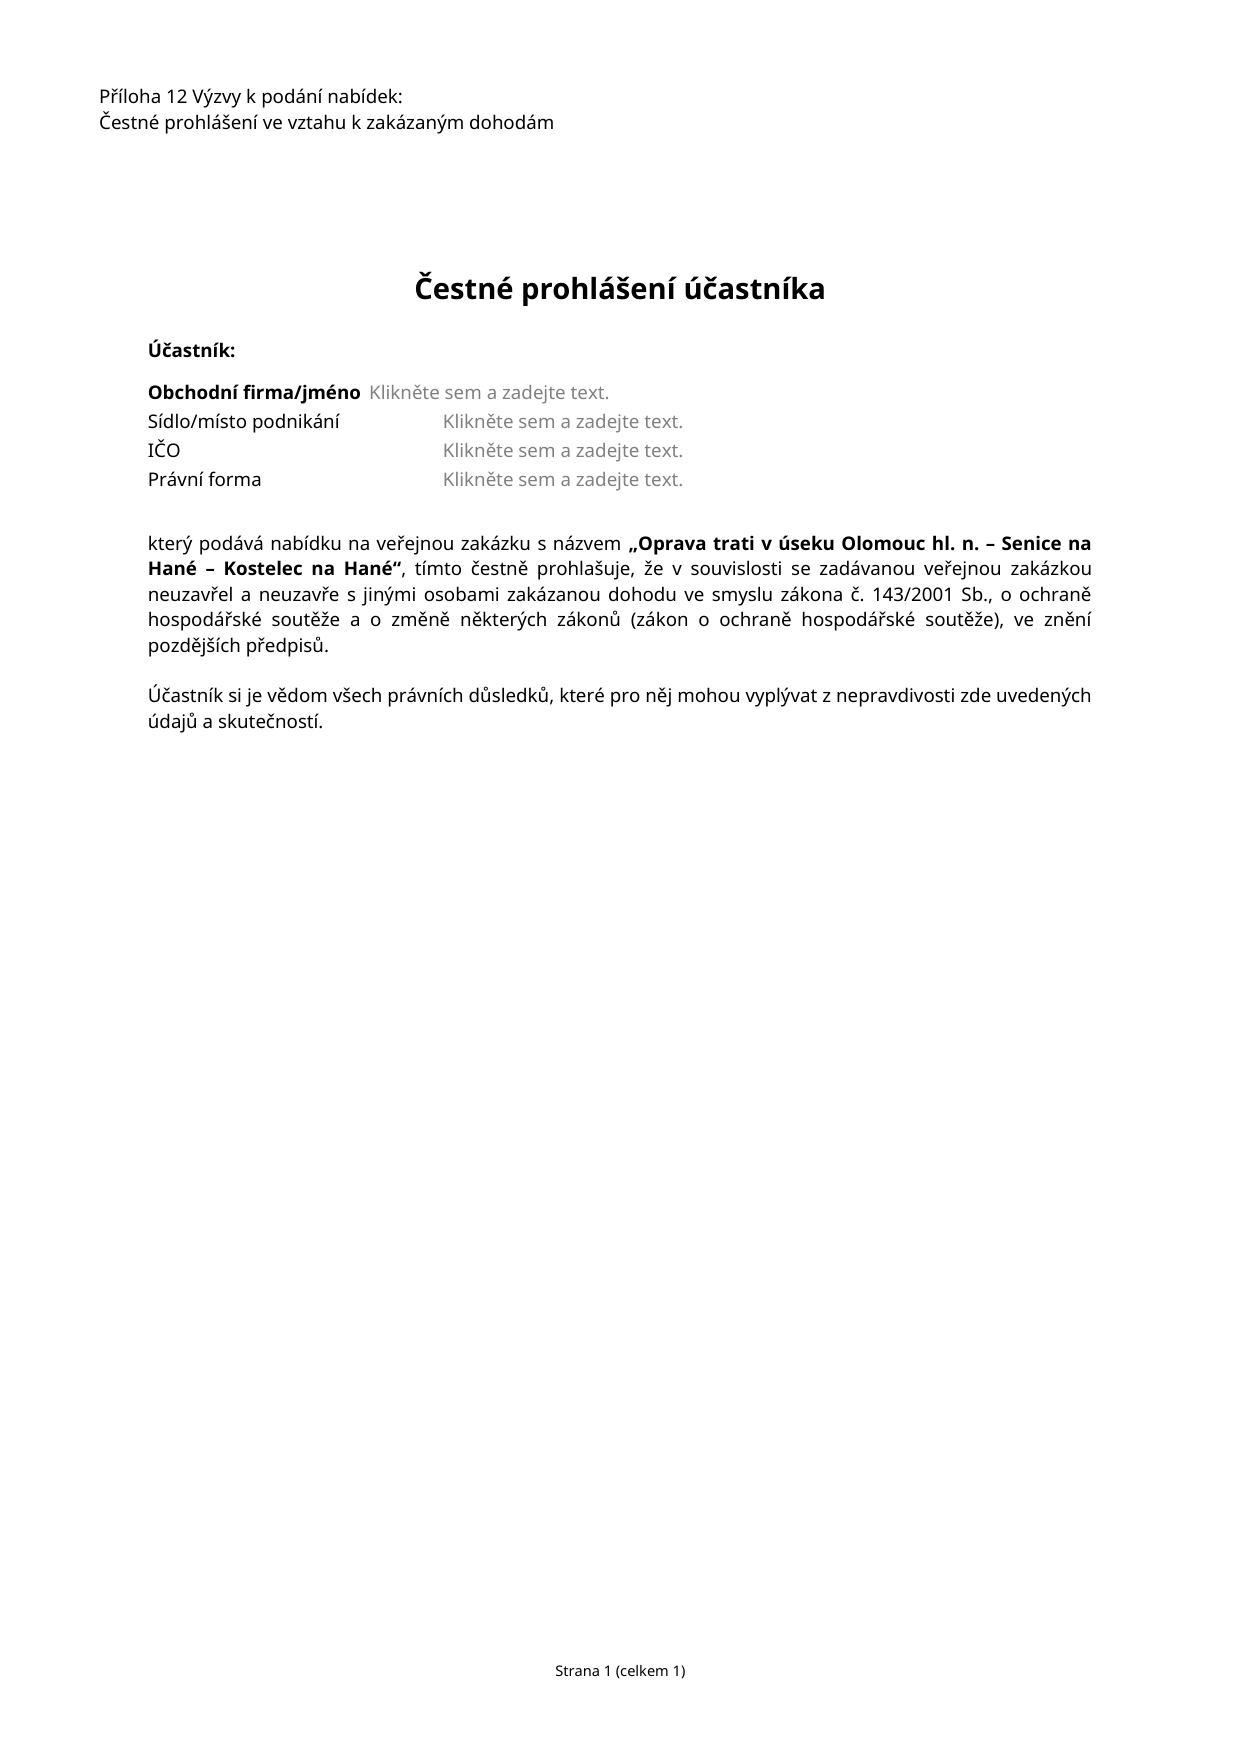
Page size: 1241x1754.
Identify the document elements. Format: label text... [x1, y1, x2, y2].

text Obchodní firma/jméno [148, 376, 1093, 405]
title Čestné prohlášení účastníka [148, 268, 1093, 308]
text IČO [148, 434, 1093, 463]
text Účastník si je vědom všech právních důsledků, které pro něj mohou vyplývat z nepravdivosti zde uvedených údajů a skutečností. [148, 683, 1093, 734]
text který podává nabídku na veřejnou zakázku s názvem „Oprava trati v úseku Olomouc hl. n. – Senice na Hané – Kostelec na Hané“, tímto čestně prohlašuje, že v souvislosti se zadávanou veřejnou zakázkou neuzavřel a neuzavře s jinými osobami zakázanou dohodu ve smyslu zákona č. 143/2001 Sb., o ochraně hospodářské soutěže a o změně některých zákonů (zákon o ochraně hospodářské soutěže), ve znění pozdějších předpisů. [148, 530, 1093, 658]
text Sídlo/místo podnikání [148, 405, 1093, 434]
text Účastník: [148, 333, 1093, 364]
text Právní forma [148, 463, 1093, 492]
